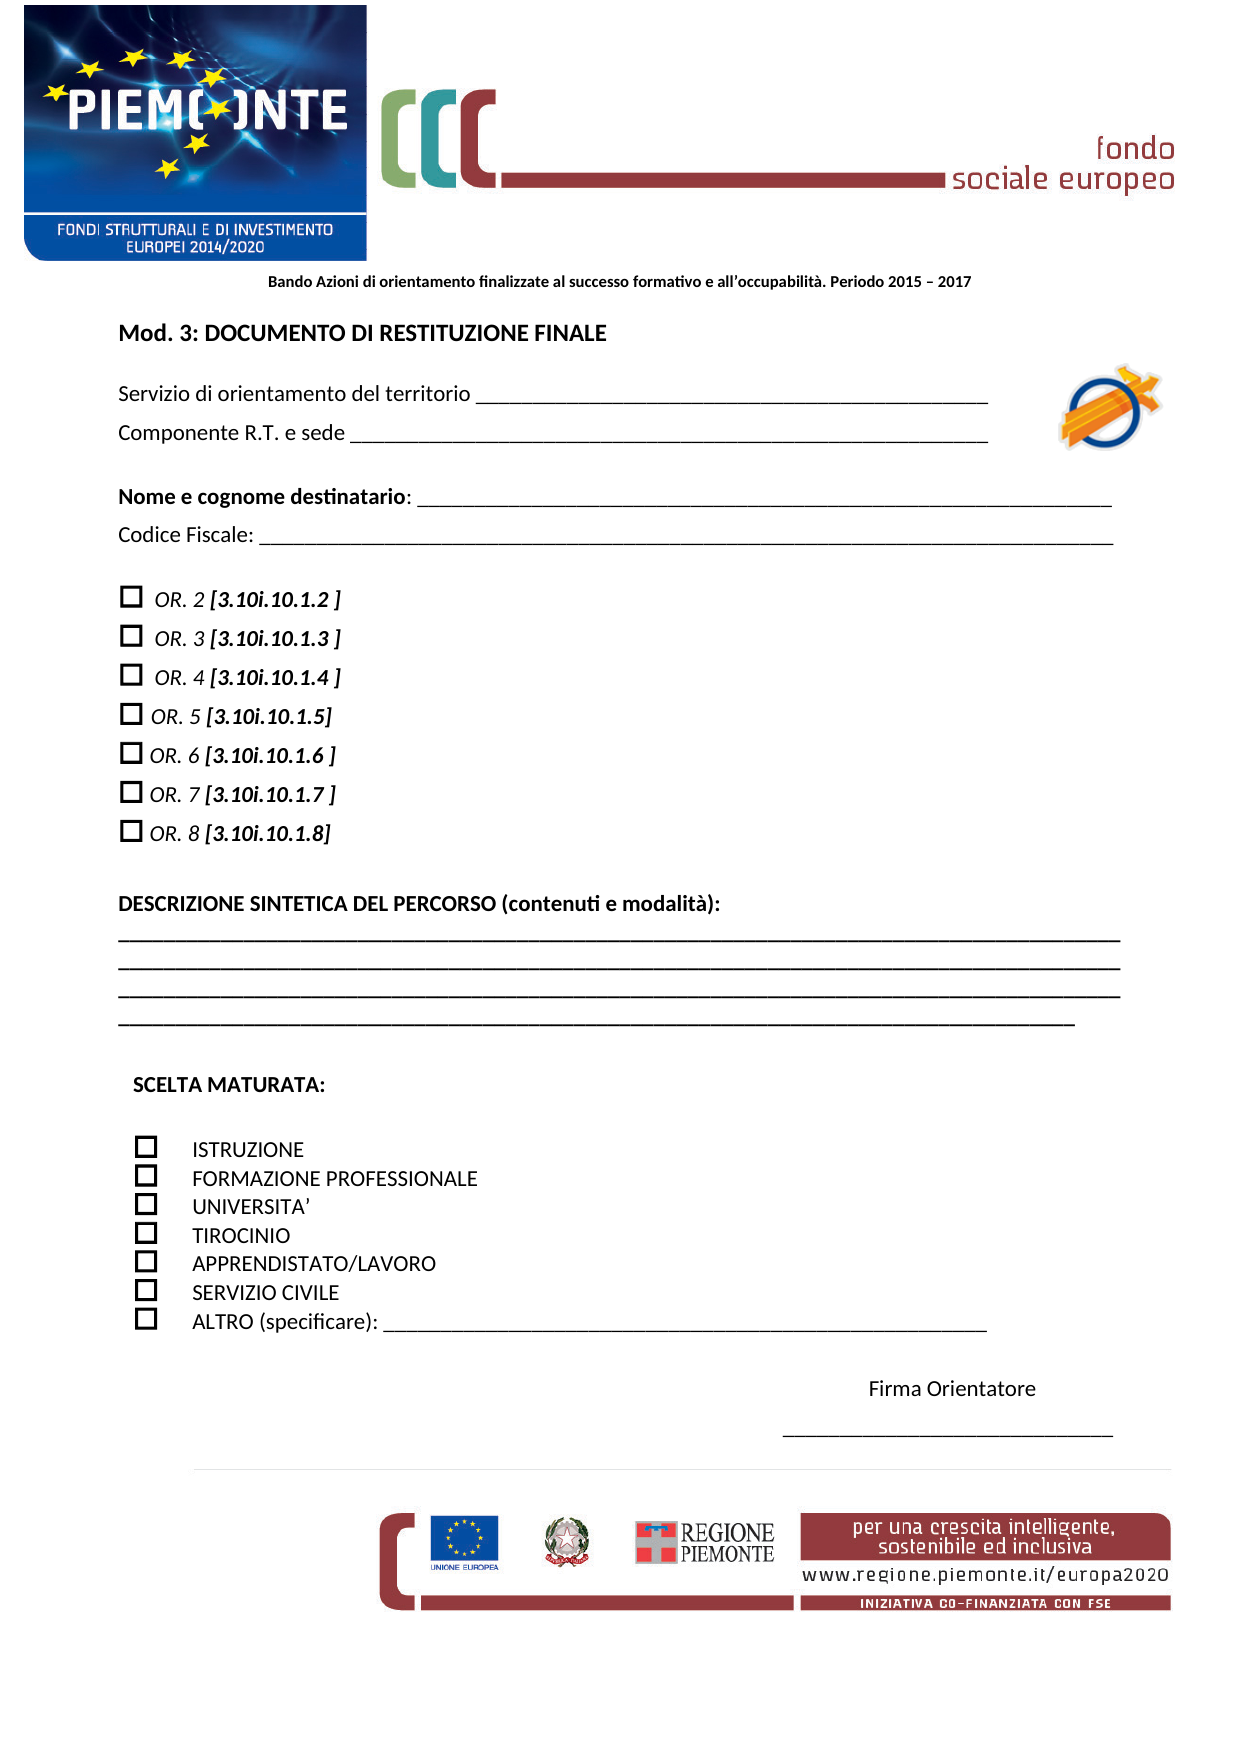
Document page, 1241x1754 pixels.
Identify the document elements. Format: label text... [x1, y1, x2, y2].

text FORMAZIONE PROFESSIONALE [133, 1164, 1122, 1192]
subtitle Mod. 3: DOCUMENTO DI RESTITUZIONE FINALE [118, 317, 1207, 348]
text OR. 3 [3.10i.10.1.3 ] [118, 624, 1122, 652]
text APPRENDISTATO/LAVORO [133, 1249, 1122, 1278]
text ISTRUZIONE [133, 1135, 1122, 1164]
text OR. 7 [3.10i.10.1.7 ] [118, 780, 1122, 809]
text Servizio di orientamento del territorio _____________________________________________ [118, 379, 1046, 408]
text SERVIZIO CIVILE [133, 1278, 1122, 1307]
text Bando Azioni di orientamento finalizzate al successo formativo e all’occupabilità. Periodo 2015 – 2017 [118, 272, 1122, 292]
text SCELTA MATURATA: [133, 1070, 1122, 1124]
text OR. 2 [3.10i.10.1.2 ] [118, 585, 1122, 613]
text OR. 8 [3.10i.10.1.8] [118, 819, 1122, 848]
picture [1055, 351, 1165, 462]
text Componente R.T. e sede ________________________________________________________ [118, 418, 1046, 446]
picture [24, 5, 1175, 261]
text Firma Orientatore [783, 1374, 1122, 1402]
text Nome e cognome destinatario: _____________________________________________________________ [118, 482, 1122, 510]
text Codice Fiscale: ___________________________________________________________________________ [118, 521, 1122, 549]
text UNIVERSITA’ [133, 1192, 1122, 1221]
text OR. 4 [3.10i.10.1.4 ] [118, 663, 1122, 692]
text _____________________________ [783, 1412, 1122, 1440]
text DESCRIZIONE SINTETICA DEL PERCORSO (contenuti e modalità): ____________________________________________________________________________________________________________________________________________________________________________________________________________________________________________________________________________________________________________________________________________________________ [118, 889, 1122, 1029]
text ALTRO (specificare): _____________________________________________________ [133, 1307, 1122, 1336]
text TIROCINIO [133, 1221, 1122, 1249]
picture [180, 1453, 1202, 1620]
text OR. 6 [3.10i.10.1.6 ] [118, 741, 1122, 770]
text OR. 5 [3.10i.10.1.5] [118, 702, 1122, 731]
